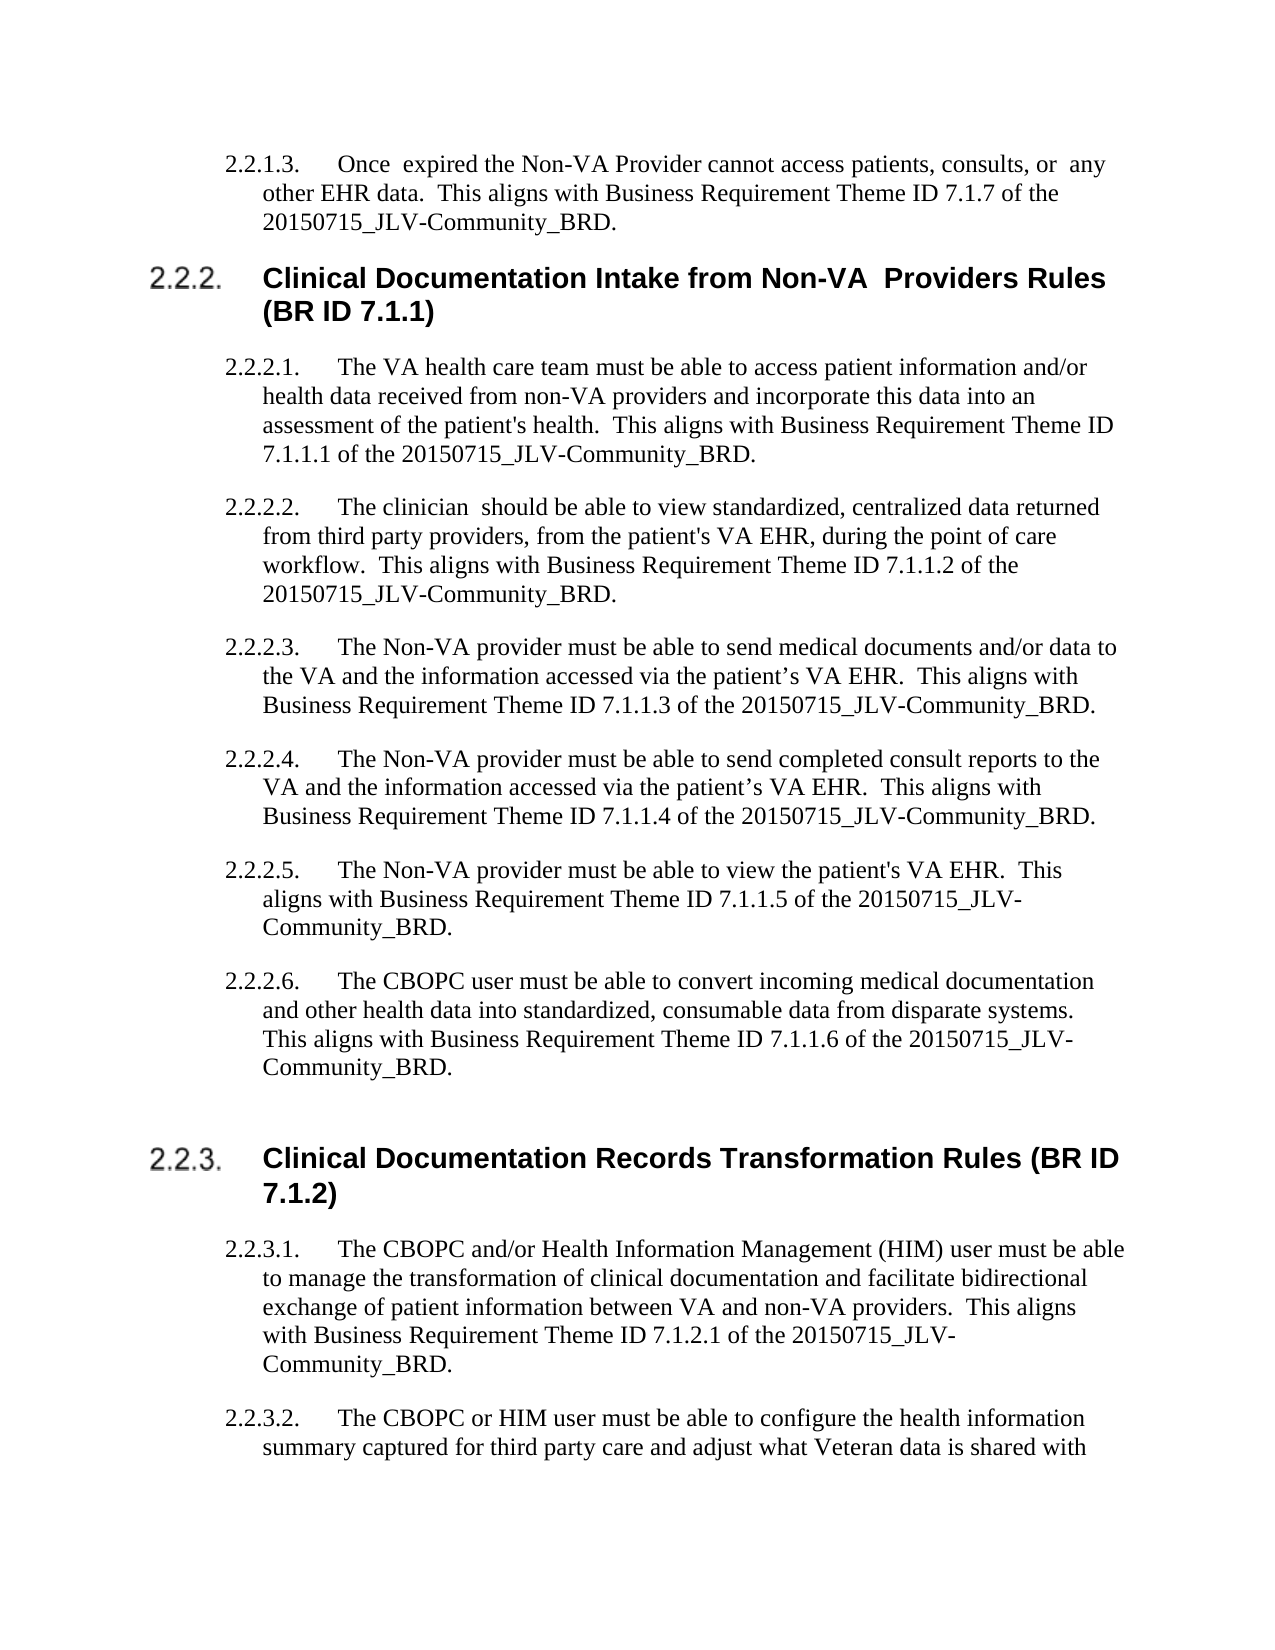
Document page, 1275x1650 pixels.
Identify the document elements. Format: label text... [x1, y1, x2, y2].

text (BR ID 7.1.1) [262, 295, 1139, 328]
text 2.2.2.1. The VA health care team must be able to access patient information and/or health data received from non-VA providers and incorporate this data into an assessment of the patient's health. This aligns with Business Requirement Theme ID [225, 352, 1118, 439]
text 2.2.2.5. The Non-VA provider must be able to view the patient's VA EHR. This aligns with Business Requirement Theme ID 7.1.1.5 of the 20150715_JLV- Community_BRD. [225, 855, 1067, 941]
picture [150, 1147, 221, 1171]
text 20150715_JLV-Community_BRD. [262, 207, 1139, 235]
text with Business Requirement Theme ID 7.1.2.1 of the 20150715_JLV- Community_BRD. [262, 1321, 961, 1378]
text 2.2.2.2. The clinician should be able to view standardized, centralized data returned from third party providers, from the patient's VA EHR, during the point of care workflow. This aligns with Business Requirement Theme ID 7.1.1.2 of the [225, 492, 1105, 579]
text 7.1.1.1 of the 20150715_JLV-Community_BRD. [262, 439, 1139, 467]
picture [150, 266, 221, 289]
text 2.2.2.3. The Non-VA provider must be able to send medical documents and/or data to the VA and the information accessed via the patient’s VA EHR. This aligns with Business Requirement Theme ID 7.1.1.3 of the 20150715_JLV-Community_BRD. [225, 632, 1122, 719]
text 2.2.3.2. The CBOPC or HIM user must be able to configure the health information summary captured for third party care and adjust what Veteran data is shared with [225, 1403, 1090, 1461]
text 7.1.2) [262, 1176, 1139, 1210]
text Clinical Documentation Records Transformation Rules (BR ID [150, 1142, 1139, 1176]
text Clinical Documentation Intake from Non-VA Providers Rules [150, 261, 1139, 295]
text 2.2.3.1. The CBOPC and/or Health Information Management (HIM) user must be able to manage the transformation of clinical documentation and facilitate bidirectional exchange of patient information between VA and non-VA providers. This aligns [225, 1234, 1128, 1321]
text 2.2.2.6. The CBOPC user must be able to convert incoming medical documentation and other health data into standardized, consumable data from disparate systems. This aligns with Business Requirement Theme ID 7.1.1.6 of the 20150715_JLV- Community_BRD. [225, 966, 1099, 1081]
text 2.2.1.3. Once expired the Non-VA Provider cannot access patients, consults, or any other EHR data. This aligns with Business Requirement Theme ID 7.1.7 of the [225, 149, 1111, 207]
text 20150715_JLV-Community_BRD. [262, 579, 1139, 607]
text 2.2.2.4. The Non-VA provider must be able to send completed consult reports to the VA and the information accessed via the patient’s VA EHR. This aligns with Business Requirement Theme ID 7.1.1.4 of the 20150715_JLV-Community_BRD. [225, 744, 1105, 830]
